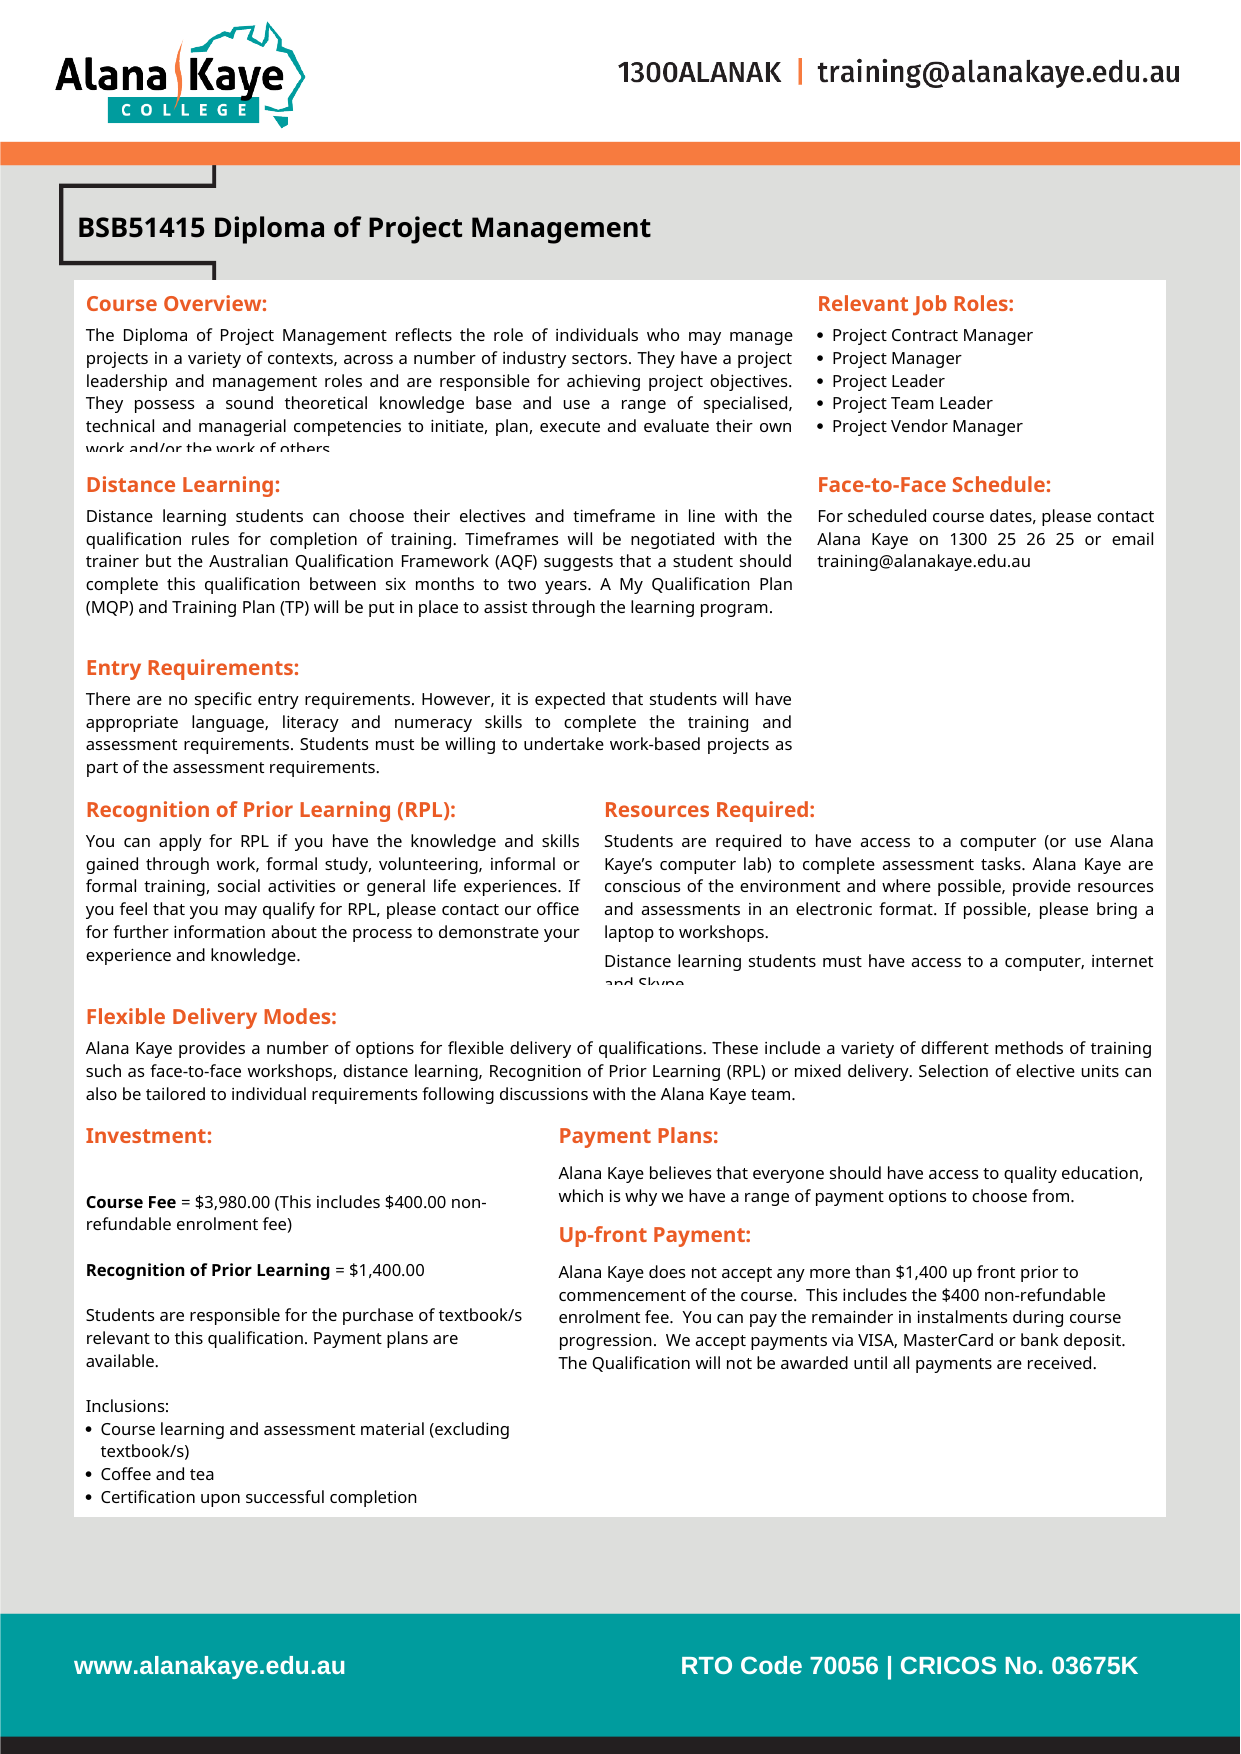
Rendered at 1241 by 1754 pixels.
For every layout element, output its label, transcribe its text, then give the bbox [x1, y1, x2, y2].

table_cell Flexible Delivery Modes: Alana Kaye provides a number of options for flexible delivery of qualifications. These include a variety of different methods of training such as face-to-face workshops, distance learning, Recognition of Prior Learning (RPL) or mixed delivery. Selection of elective units can also be tailored to individual requirements following discussions with the Alana Kaye team. [74, 993, 1166, 1112]
table_cell Face-to-Face Schedule: For scheduled course dates, please contact Alana Kaye on 1300 25 26 25 or email training@alanakaye.edu.au [805, 461, 1166, 786]
table_cell Resources Required: Students are required to have access to a computer (or use Alana Kaye’s computer lab) to complete assessment tasks. Alana Kaye are conscious of the environment and where possible, provide resources and assessments in an electronic format. If possible, please bring a laptop to workshops. Distance learning students must have access to a computer, internet and Skype. [592, 786, 1166, 993]
table_header Course Overview: The Diploma of Project Management reflects the role of individuals who may manage projects in a variety of contexts, across a number of industry sectors. They have a project leadership and management roles and are responsible for achieving project objectives. They possess a sound theoretical knowledge base and use a range of specialised, technical and managerial competencies to initiate, plan, execute and evaluate their own work and/or the work of others. [74, 280, 805, 461]
picture [0, 0, 1240, 1754]
table_header Relevant Job Roles: Project Contract Manager Project Manager Project Leader Project Team Leader Project Vendor Manager [805, 280, 1166, 461]
table_cell Entry Requirements: There are no specific entry requirements. However, it is expected that students will have appropriate language, literacy and numeracy skills to complete the training and assessment requirements. Students must be willing to undertake work-based projects as part of the assessment requirements. [74, 644, 805, 786]
table_cell Distance Learning: Distance learning students can choose their electives and timeframe in line with the qualification rules for completion of training. Timeframes will be negotiated with the trainer but the Australian Qualification Framework (AQF) suggests that a student should complete this qualification between six months to two years. A My Qualification Plan (MQP) and Training Plan (TP) will be put in place to assist through the learning program. [74, 461, 805, 644]
table_cell Payment Plans: Alana Kaye believes that everyone should have access to quality education, which is why we have a range of payment options to choose from. Up-front Payment: Alana Kaye does not accept any more than $1,400 up front prior to commencement of the course. This includes the $400 non-refundable enrolment fee. You can pay the remainder in instalments during course progression. We accept payments via VISA, MasterCard or bank deposit. The Qualification will not be awarded until all payments are received. [546, 1112, 1166, 1517]
table_cell Recognition of Prior Learning (RPL): You can apply for RPL if you have the knowledge and skills gained through work, formal study, volunteering, informal or formal training, social activities or general life experiences. If you feel that you may qualify for RPL, please contact our office for further information about the process to demonstrate your experience and knowledge. [74, 786, 592, 993]
table_cell Investment: Course Fee = $3,980.00 (This includes $400.00 non-refundable enrolment fee) Recognition of Prior Learning = $1,400.00 Students are responsible for the purchase of textbook/s relevant to this qualification. Payment plans are available. Inclusions: Course learning and assessment material (excluding textbook/s) Coffee and tea Certification upon successful completion [74, 1112, 546, 1517]
